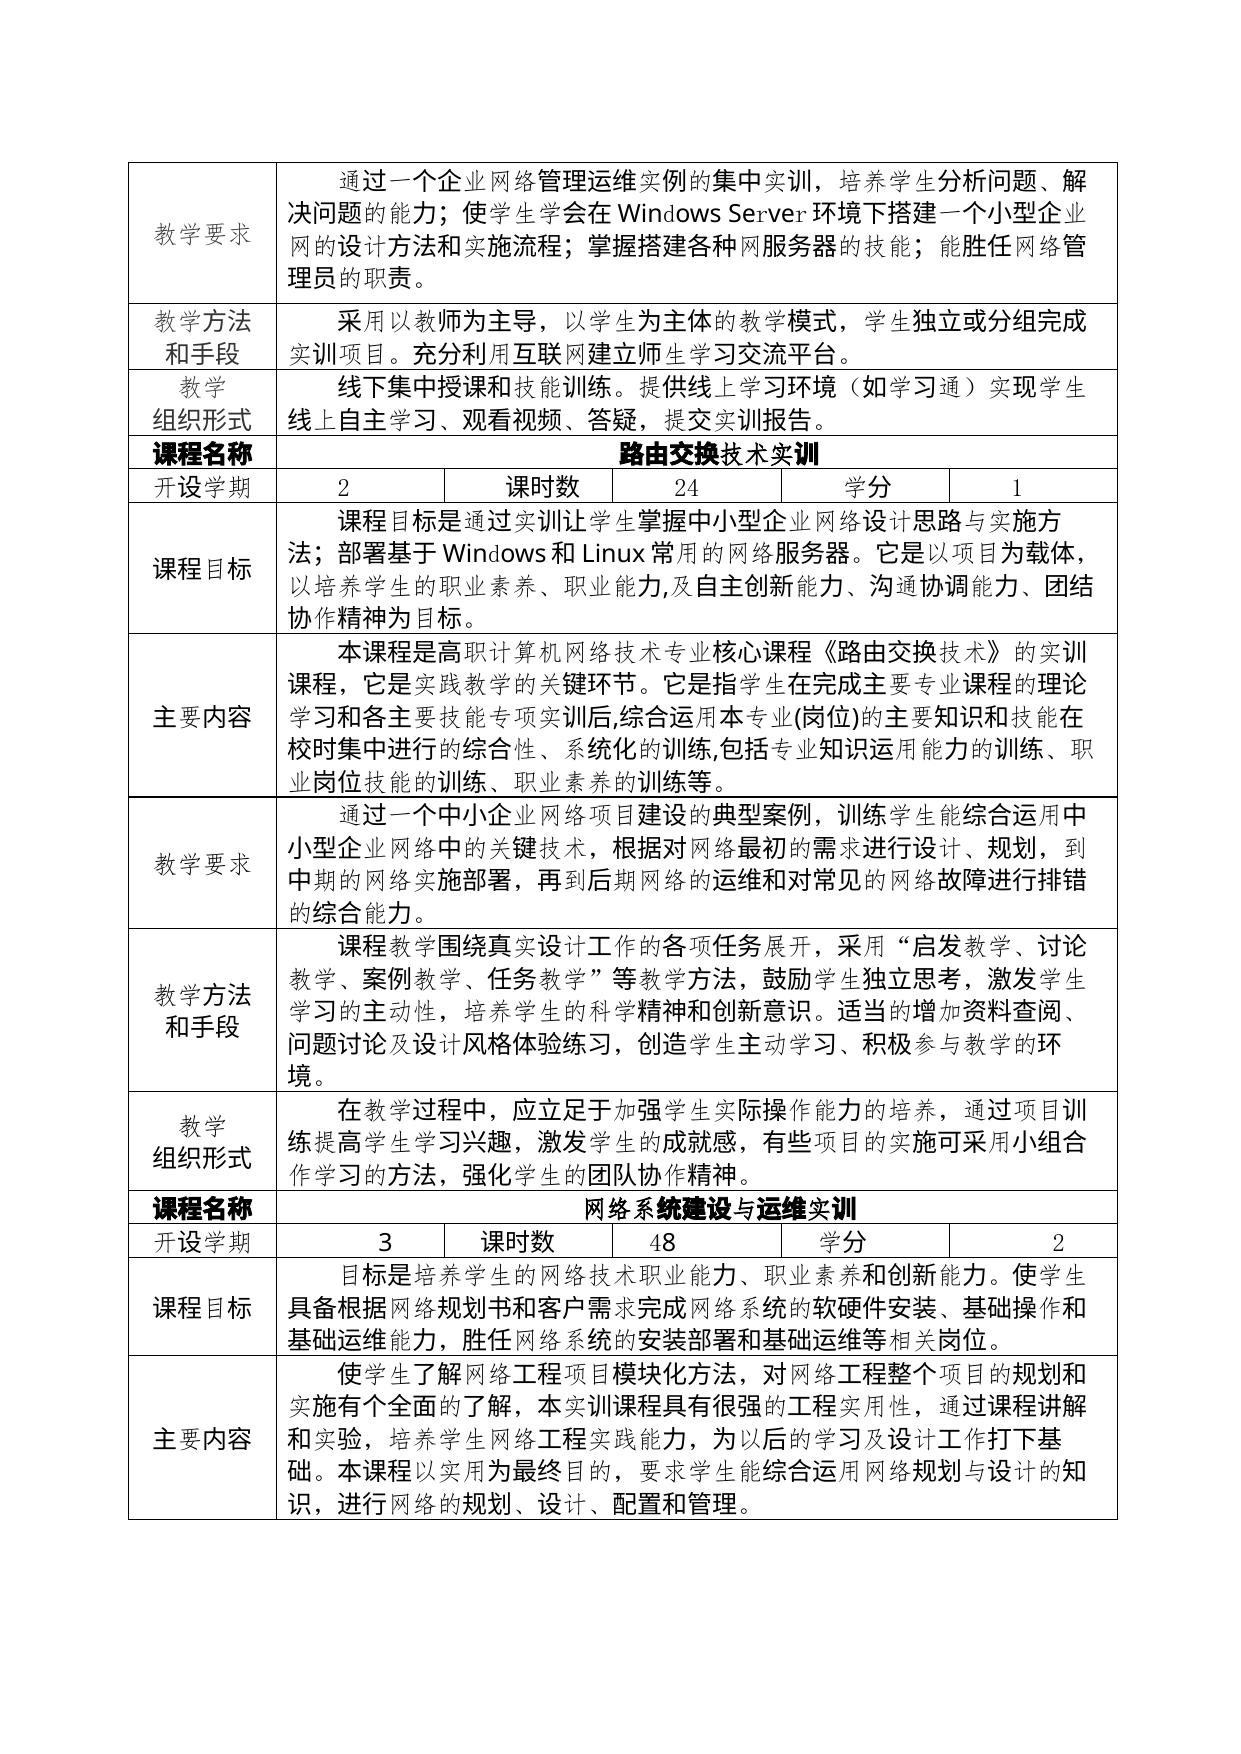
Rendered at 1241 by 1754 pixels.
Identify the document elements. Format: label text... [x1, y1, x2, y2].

table_cell 网络系统建设与运维实训 [277, 1191, 1117, 1223]
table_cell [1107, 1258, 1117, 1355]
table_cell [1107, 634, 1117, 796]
table_cell 课时数 [445, 469, 612, 502]
table_cell 3 [277, 1224, 444, 1257]
table_cell 路由交换技术实训 [277, 436, 1117, 468]
table_cell 2 [277, 469, 444, 502]
table_cell 主要内容 [129, 1356, 276, 1519]
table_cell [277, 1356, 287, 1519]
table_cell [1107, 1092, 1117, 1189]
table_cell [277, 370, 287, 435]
table_cell 开设学期 [129, 1224, 276, 1257]
table_cell 1 [950, 469, 1117, 502]
table_cell 2 [950, 1224, 1117, 1257]
table_cell 48 [613, 1224, 781, 1257]
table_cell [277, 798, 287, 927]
table_cell 教学要求 [129, 163, 276, 303]
table_cell 课时数 [445, 1224, 612, 1257]
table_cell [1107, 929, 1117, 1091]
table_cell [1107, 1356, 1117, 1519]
table_cell 教学方法 和手段 [129, 304, 276, 369]
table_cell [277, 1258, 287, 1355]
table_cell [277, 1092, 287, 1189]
table_cell 24 [613, 469, 781, 502]
table_cell 课程名称 [129, 1191, 276, 1223]
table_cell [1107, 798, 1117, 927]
table_cell 主要内容 [129, 634, 276, 796]
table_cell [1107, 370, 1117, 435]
table_cell 开设学期 [129, 469, 276, 502]
table_cell 教学 组织形式 [129, 1092, 276, 1189]
table_cell 课程目标 [129, 503, 276, 633]
table_cell 教学方法 和手段 [129, 929, 276, 1091]
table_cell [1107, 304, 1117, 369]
table_cell 学分 [782, 469, 949, 502]
table_cell 课程目标 [129, 1258, 276, 1355]
table_cell 教学 组织形式 [129, 370, 276, 435]
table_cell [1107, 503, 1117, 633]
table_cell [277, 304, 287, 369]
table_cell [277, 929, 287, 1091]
table_cell 通过一个企业网络管理运维实例的集中实训，培养学生分析问题、解决问题的能力；使学生学会在Windows Server环境下搭建一个小型企业网的设计方法和实施流程；掌握搭建各种网服务器的技能；能胜任网络管理员的职责。 [277, 163, 1117, 303]
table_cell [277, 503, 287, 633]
table_cell 教学要求 [129, 798, 276, 927]
table_cell 学分 [782, 1224, 949, 1257]
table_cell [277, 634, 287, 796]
table_cell 课程名称 [129, 436, 276, 468]
